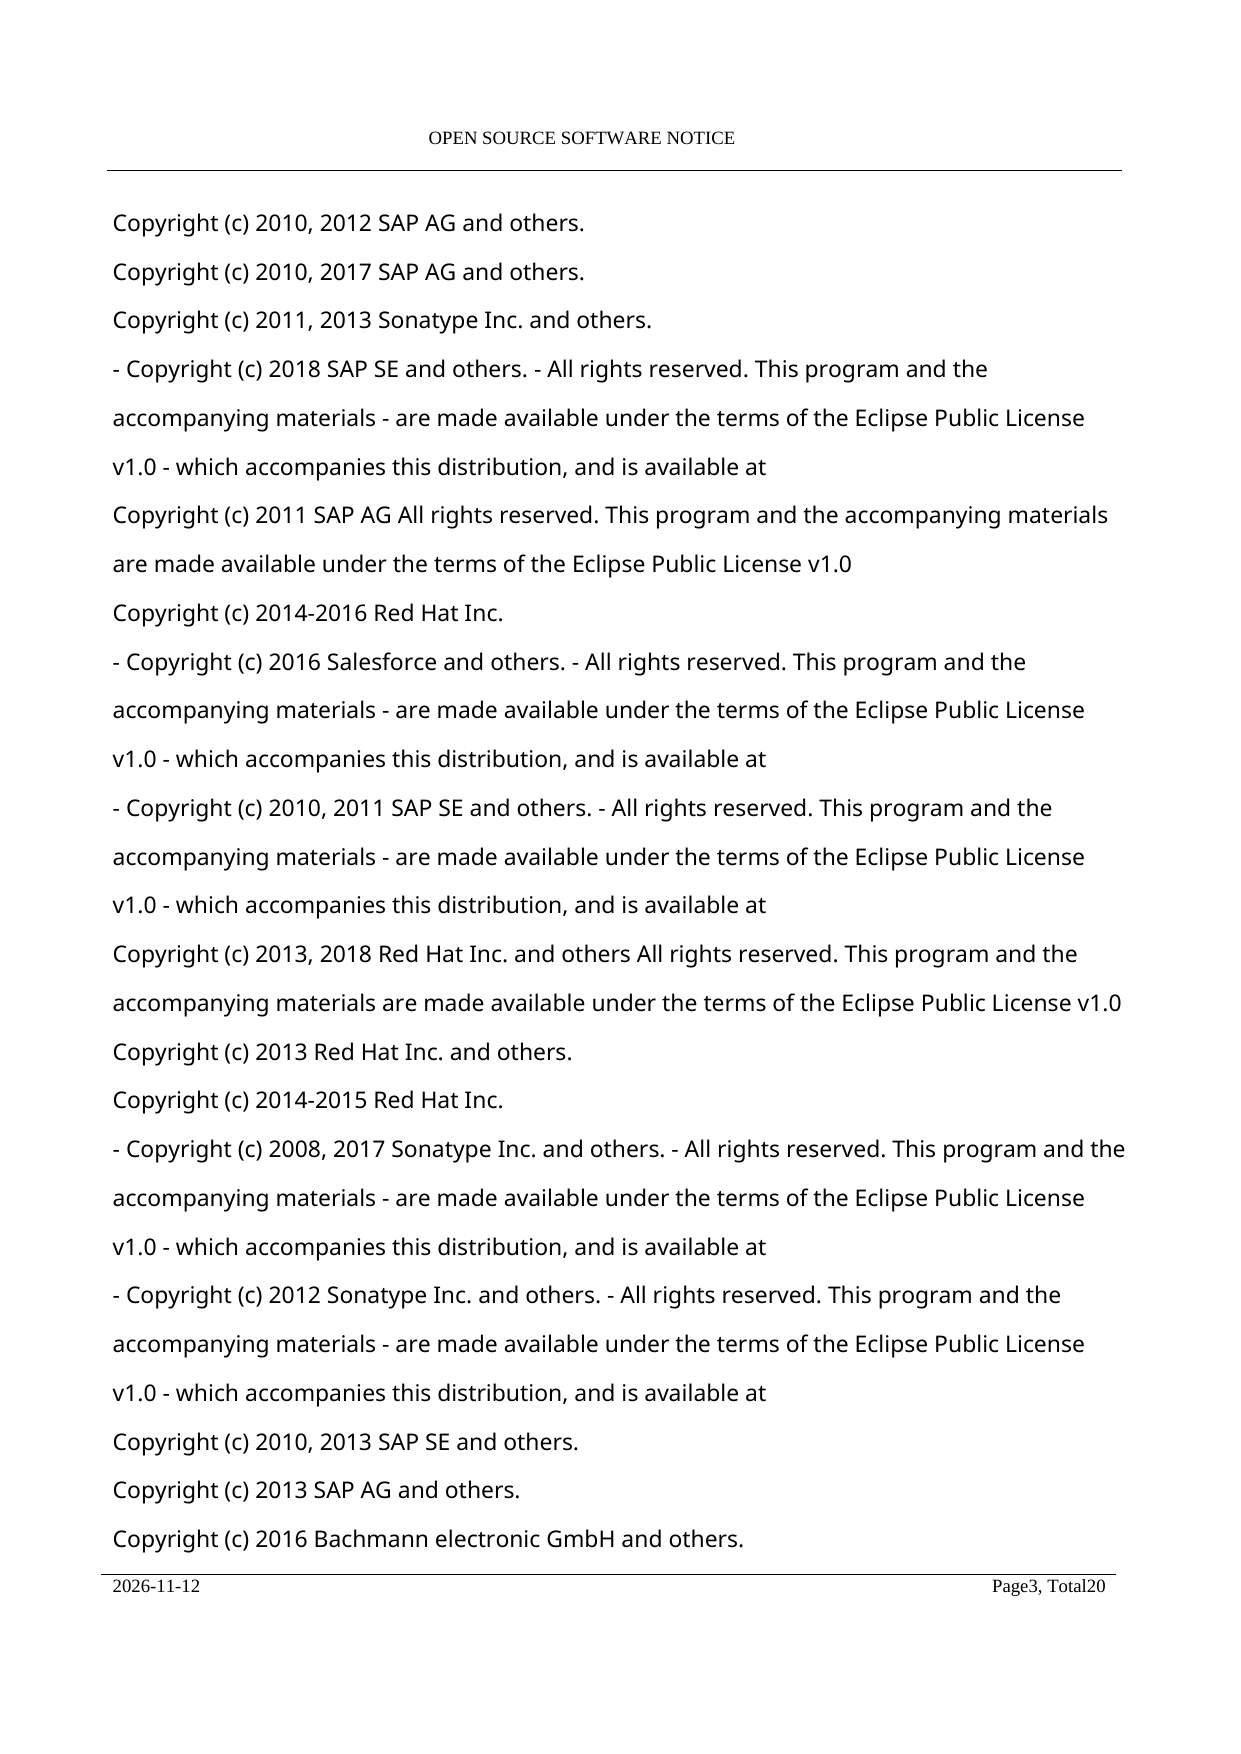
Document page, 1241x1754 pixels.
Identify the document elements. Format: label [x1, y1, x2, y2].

text [112, 206, 1128, 1555]
